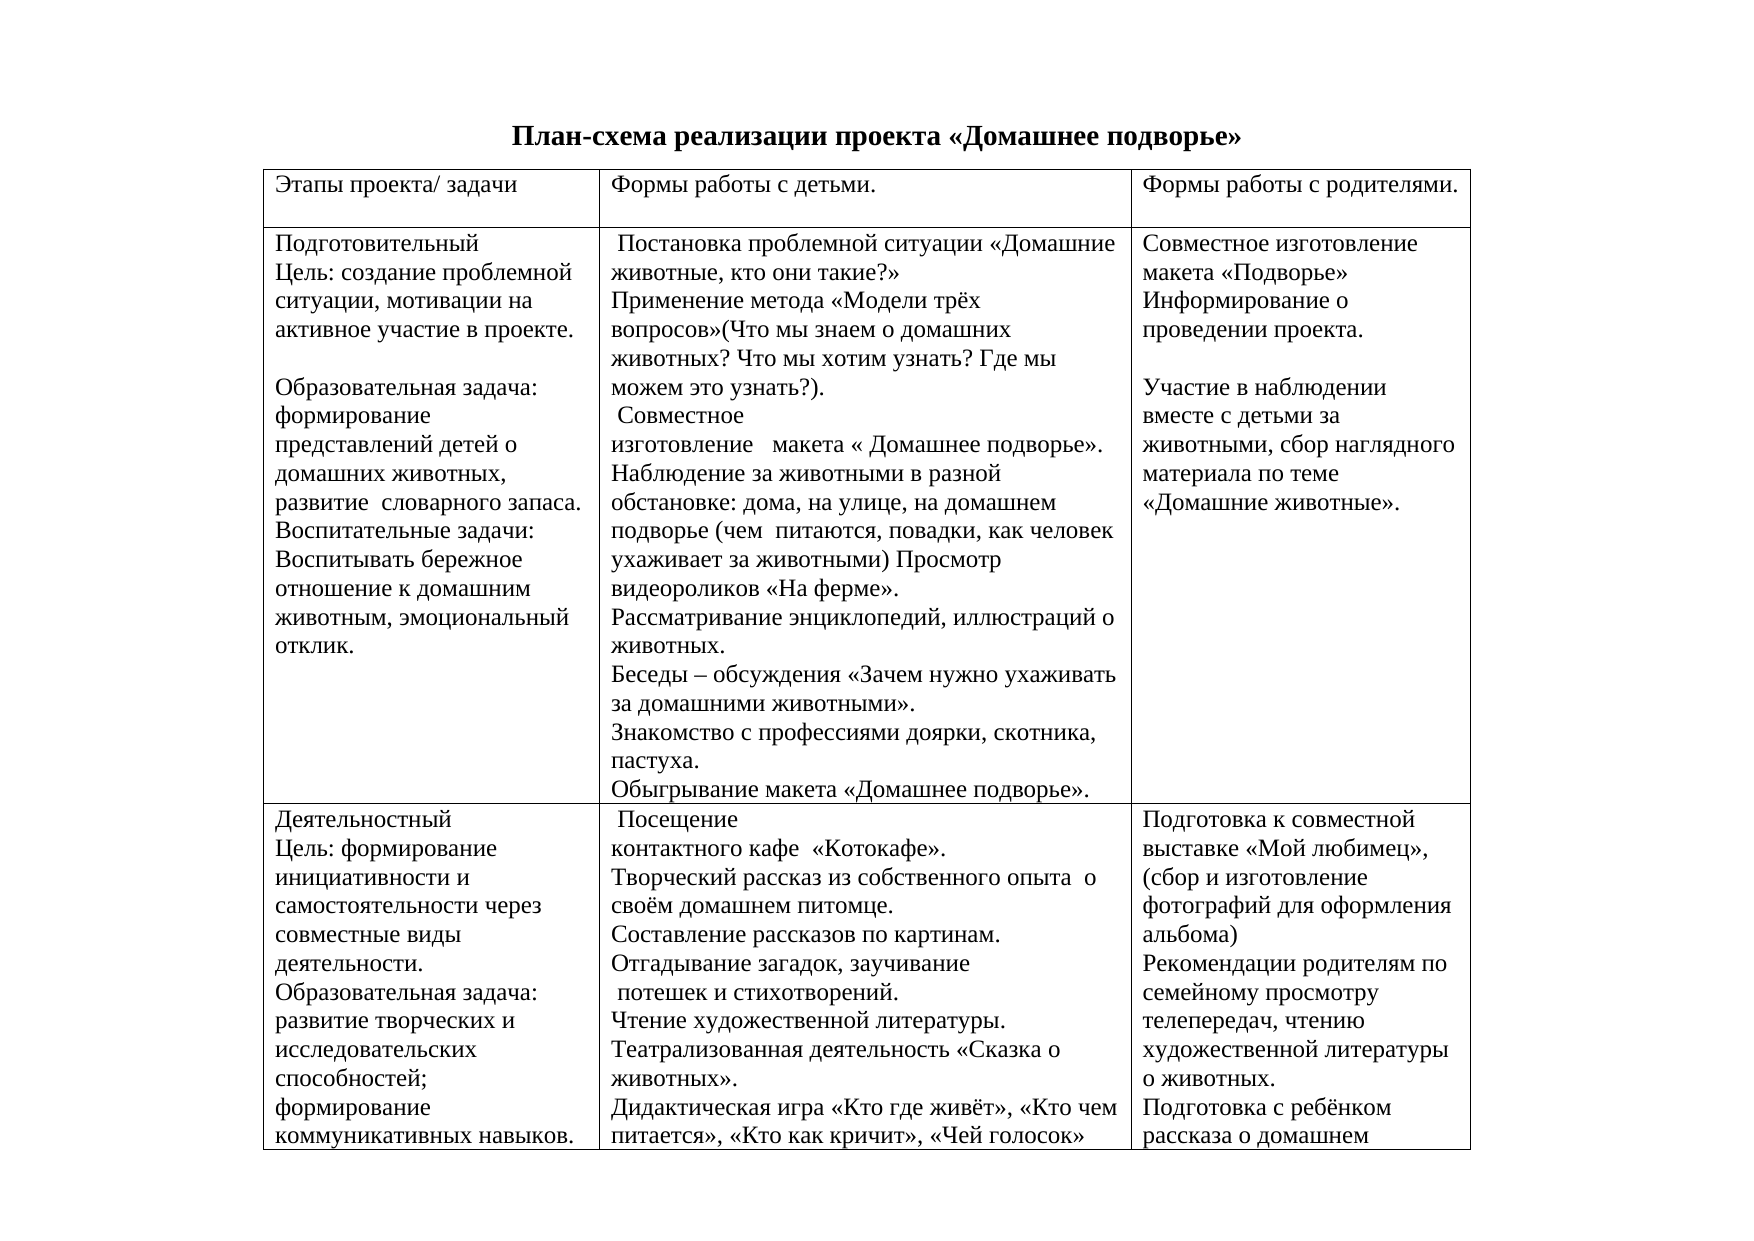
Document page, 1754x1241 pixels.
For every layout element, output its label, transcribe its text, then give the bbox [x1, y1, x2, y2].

table_header Формы работы с детьми. [600, 170, 1131, 227]
table_cell Подготовительный Цель: создание проблемной ситуации, мотивации на активное участие в проекте. Образовательная задача: формирование представлений детей о домашних животных, развитие словарного запаса. Воспитательные задачи: Воспитывать бережное отношение к домашним животным, эмоциональный отклик. [264, 228, 599, 803]
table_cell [600, 804, 1131, 1149]
table_header Этапы проекта/ задачи [264, 170, 599, 227]
text План-схема реализации проекта «Домашнее подворье» [89, 118, 1665, 152]
table_cell Совместное изготовление макета «Подворье» Информирование о проведении проекта. Участие в наблюдении вместе с детьми за животными, сбор наглядного материала по теме «Домашние животные». [1132, 228, 1470, 803]
table_cell Постановка проблемной ситуации «Домашние животные, кто они такие?» Применение метода «Модели трёх вопросов»(Что мы знаем о домашних животных? Что мы хотим узнать? Где мы можем это узнать?). Совместное изготовление макета « Домашнее подворье». Наблюдение за животными в разной обстановке: дома, на улице, на домашнем подворье (чем питаются, повадки, как человек ухаживает за животными) Просмотр видеороликов «На ферме». Рассматривание энциклопедий, иллюстраций о животных. Беседы – обсуждения «Зачем нужно ухаживать за домашними животными». Знакомство с профессиями доярки, скотника, пастуха. Обыгрывание макета «Домашнее подворье». [600, 228, 1131, 803]
table_header Формы работы с родителями. [1132, 170, 1470, 227]
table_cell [264, 804, 599, 1149]
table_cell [1132, 804, 1470, 1149]
